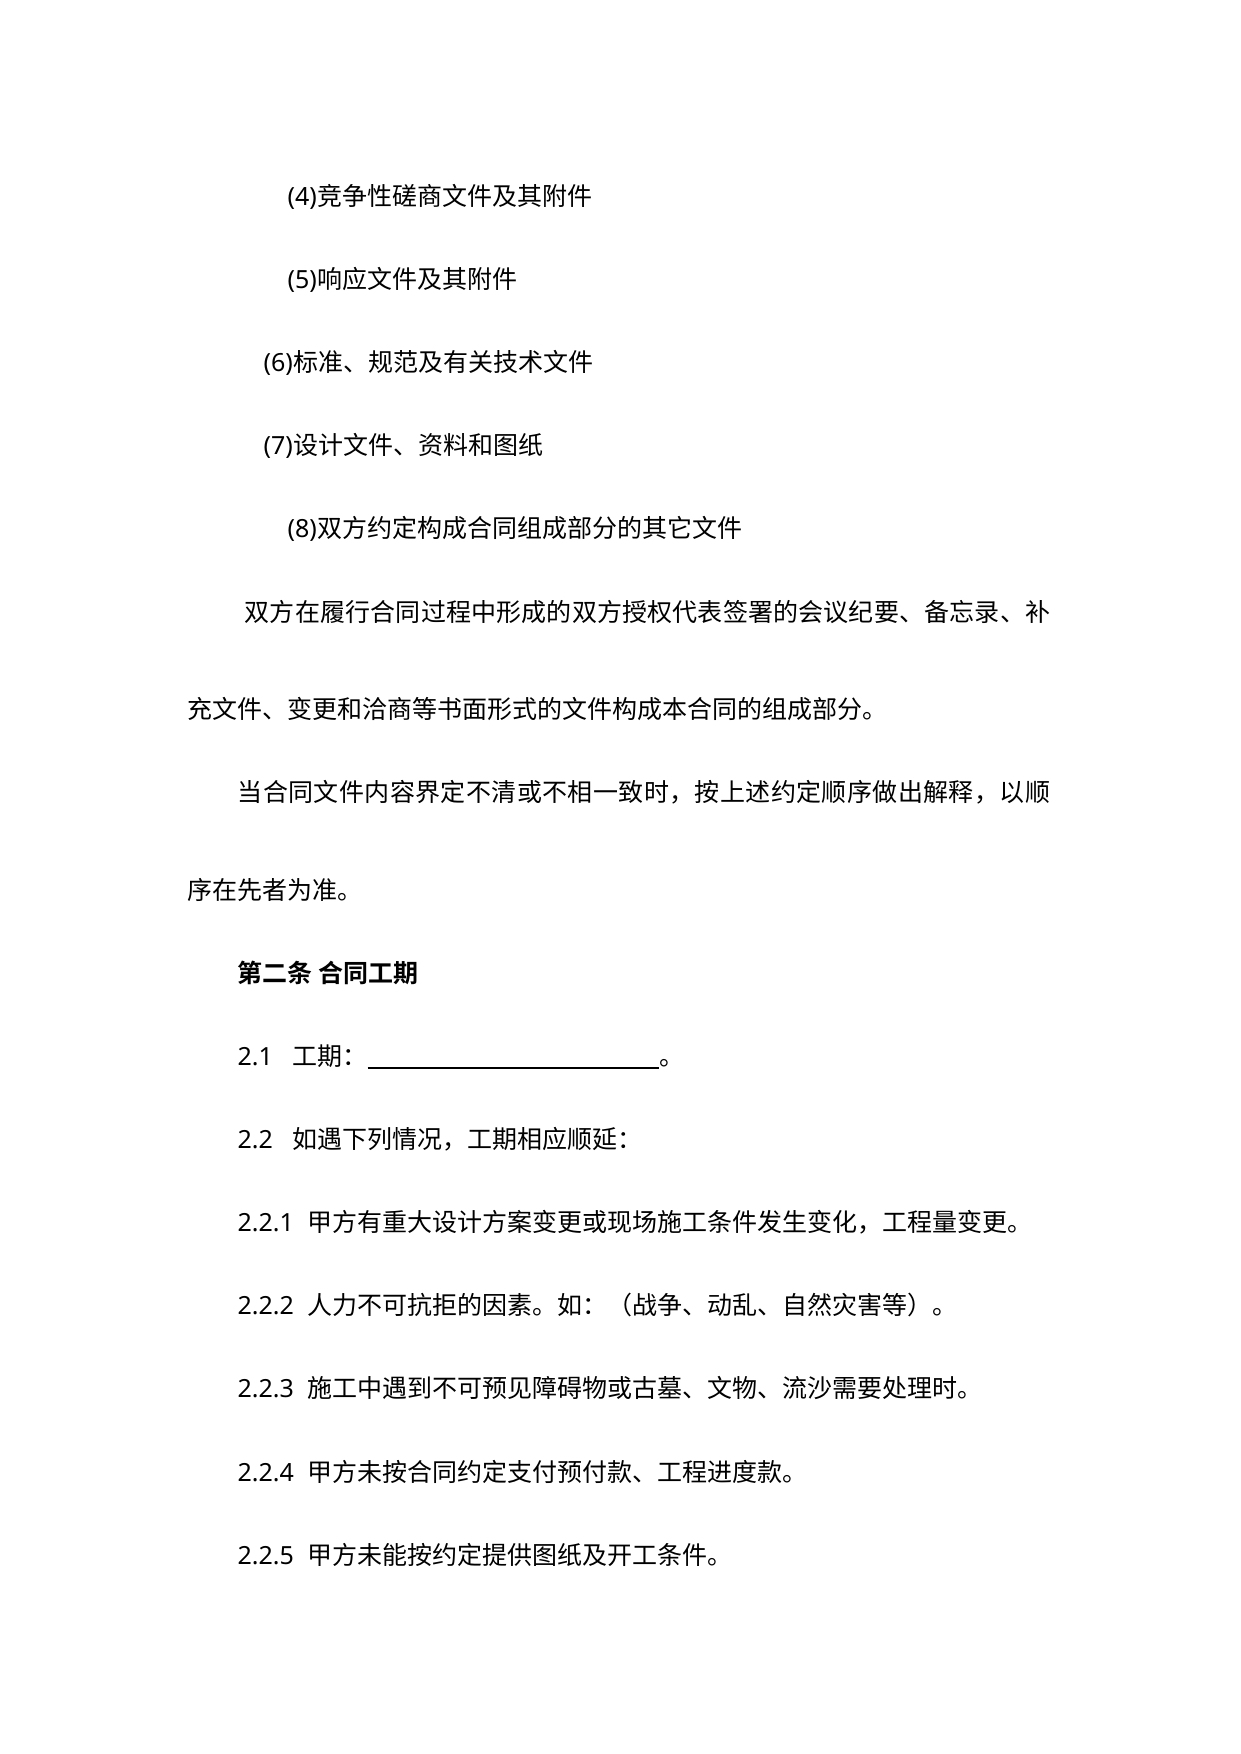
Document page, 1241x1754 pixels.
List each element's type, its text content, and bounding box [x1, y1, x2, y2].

text 2.2.5 甲方未能按约定提供图纸及开工条件。 [187, 1521, 1053, 1586]
text (7)设计文件、资料和图纸 [187, 411, 1053, 476]
text 2.2 如遇下列情况，工期相应顺延： [187, 1105, 1053, 1170]
text (4)竞争性磋商文件及其附件 [187, 162, 1053, 227]
text 2.2.2 人力不可抗拒的因素。如：（战争、动乱、自然灾害等）。 [187, 1271, 1053, 1336]
text 2.2.3 施工中遇到不可预见障碍物或古墓、文物、流沙需要处理时。 [187, 1354, 1053, 1419]
text 当合同文件内容界定不清或不相一致时，按上述约定顺序做出解释，以顺序在先者为准。 [187, 758, 1053, 921]
text 2.2.1 甲方有重大设计方案变更或现场施工条件发生变化，工程量变更。 [187, 1188, 1053, 1253]
text (8)双方约定构成合同组成部分的其它文件 [187, 494, 1053, 559]
text (6)标准、规范及有关技术文件 [187, 328, 1053, 393]
text 2.1 工期： 。 [187, 1022, 1053, 1087]
text (5)响应文件及其附件 [187, 245, 1053, 310]
text 双方在履行合同过程中形成的双方授权代表签署的会议纪要、备忘录、补充文件、变更和洽商等书面形式的文件构成本合同的组成部分。 [187, 578, 1053, 740]
text 2.2.4 甲方未按合同约定支付预付款、工程进度款。 [187, 1438, 1053, 1503]
text 第二条 合同工期 [187, 939, 1053, 1004]
